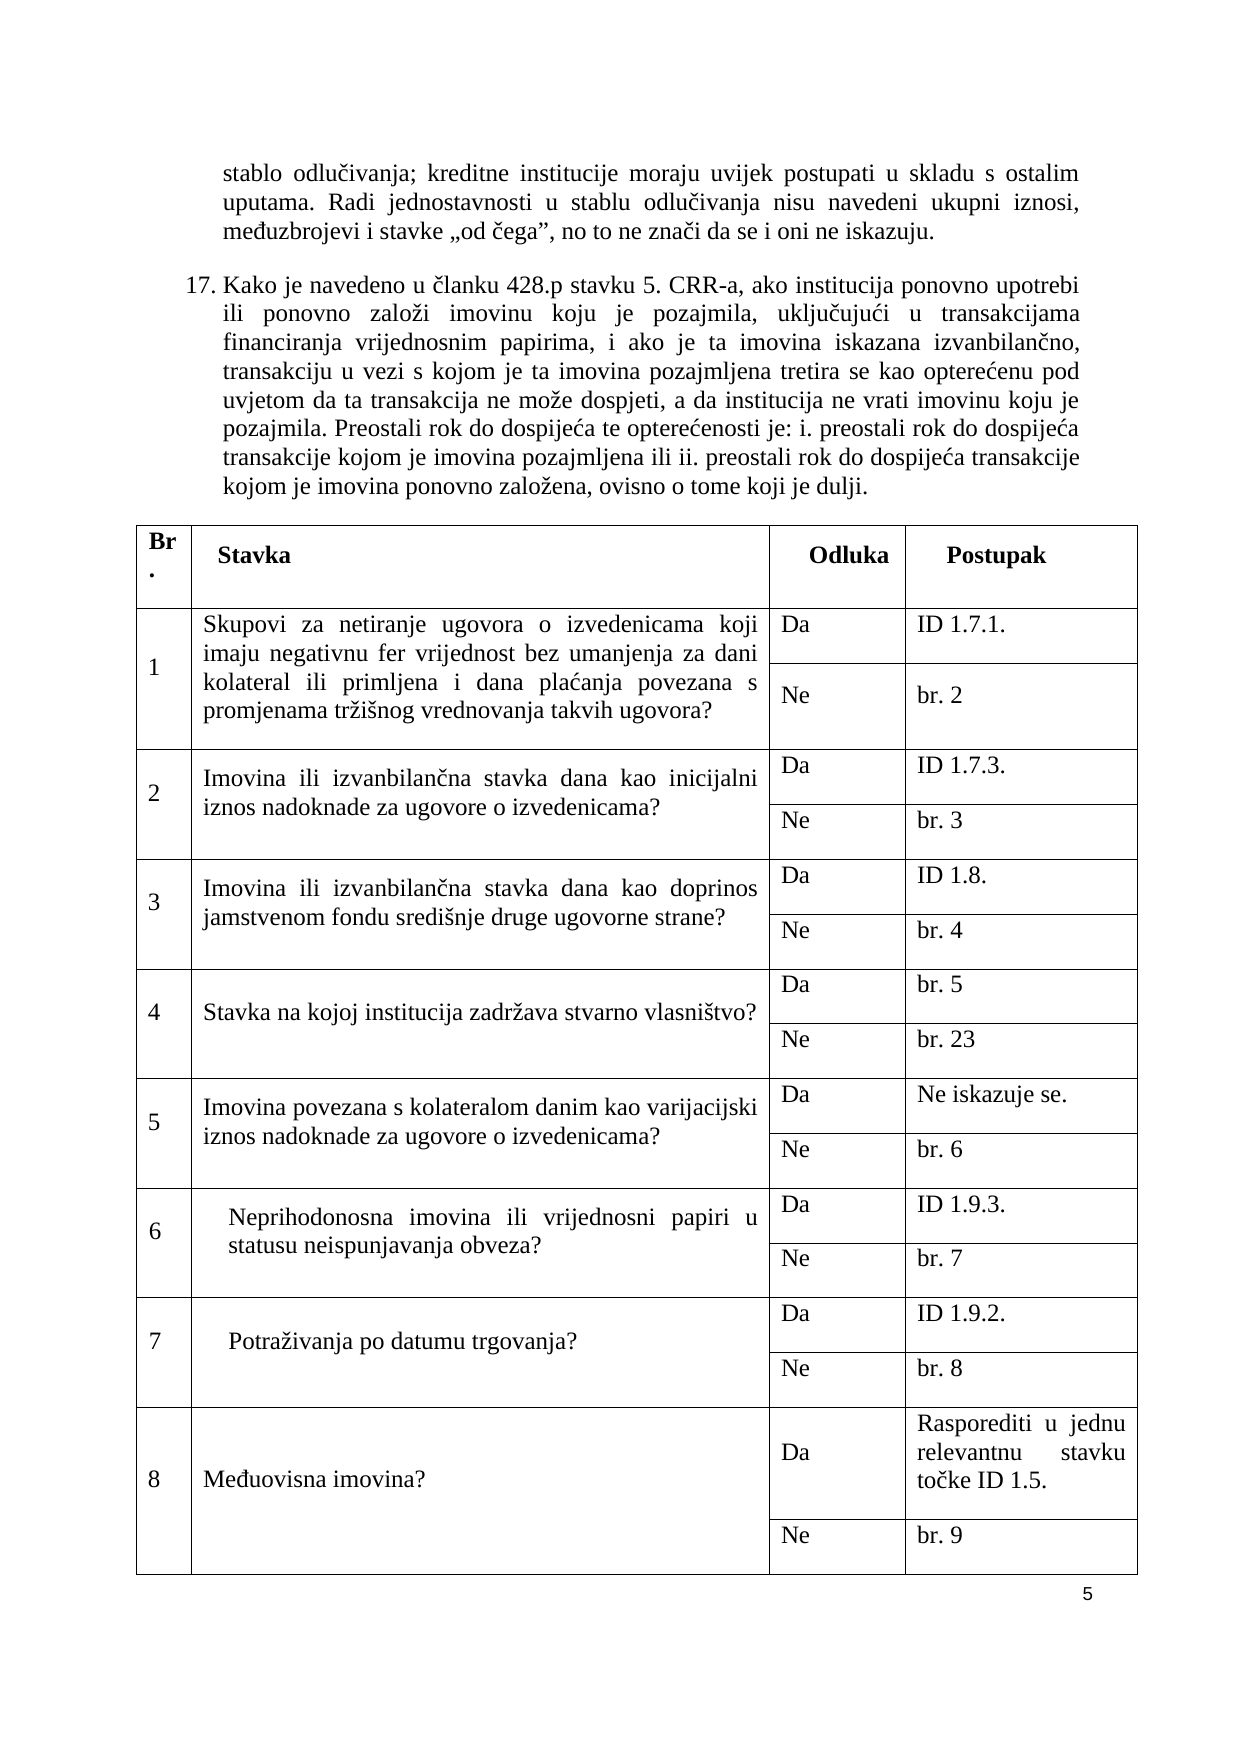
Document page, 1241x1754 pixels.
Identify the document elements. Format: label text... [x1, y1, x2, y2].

table_cell 7 [137, 1298, 191, 1407]
table_cell Neprihodonosna imovina ili vrijednosni papiri u statusu neispunjavanja obveza? [192, 1189, 769, 1297]
table_cell ID 1.7.3. [906, 750, 1137, 804]
table_cell 2 [137, 750, 191, 859]
table_cell Da [770, 1079, 905, 1133]
table_cell Ne [770, 915, 905, 968]
table_cell Da [770, 970, 905, 1023]
table_cell br. 8 [906, 1353, 1137, 1407]
table_header Odluka [770, 526, 905, 608]
table_cell Da [770, 609, 905, 663]
table_cell br. 6 [906, 1134, 1137, 1188]
table_cell Skupovi za netiranje ugovora o izvedenicama koji imaju negativnu fer vrijednost bez umanjenja za dani kolateral ili primljena i dana plaćanja povezana s promjenama tržišnog vrednovanja takvih ugovora? [192, 609, 769, 749]
table_cell Da [770, 1408, 905, 1519]
table_header Br. [137, 526, 191, 608]
table_header Postupak [906, 526, 1137, 608]
table_header Stavka [192, 526, 769, 608]
table_cell br. 4 [906, 915, 1137, 968]
table_cell Ne [770, 1024, 905, 1078]
table_cell ID 1.8. [906, 860, 1137, 914]
table_cell Ne [770, 664, 905, 749]
table_cell Ne [770, 1244, 905, 1297]
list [185, 158, 1081, 245]
table_cell Rasporediti u jednu relevantnu stavku točke ID 1.5. [906, 1408, 1137, 1519]
table_cell Imovina ili izvanbilančna stavka dana kao doprinos jamstvenom fondu središnje druge ugovorne strane? [192, 860, 769, 968]
table_cell Stavka na kojoj institucija zadržava stvarno vlasništvo? [192, 970, 769, 1078]
list Kako je navedeno u članku 428.p stavku 5. CRR-a, ako institucija ponovno upotrebi ili ponovno založi imovinu koju je pozajmila, uključujući u transakcijama financiranja vrijednosnim papirima, i ako je ta imovina iskazana izvanbilančno, transakciju u vezi s kojom je ta imovina pozajmljena tretira se kao opterećenu pod uvjetom da ta transakcija ne može dospjeti, a da institucija ne vrati imovinu koju je pozajmila. Preostali rok do dospijeća te opterećenosti je: i. preostali rok do dospijeća transakcije kojom je imovina pozajmljena ili ii. preostali rok do dospijeća transakcije kojom je imovina ponovno založena, ovisno o tome koji je dulji. [185, 270, 1081, 500]
table_cell Da [770, 860, 905, 914]
table_cell Imovina ili izvanbilančna stavka dana kao inicijalni iznos nadoknade za ugovore o izvedenicama? [192, 750, 769, 859]
table_cell Da [770, 1189, 905, 1242]
table_cell 3 [137, 860, 191, 968]
table_cell 1 [137, 609, 191, 749]
table_cell Ne [770, 1134, 905, 1188]
table_cell Međuovisna imovina? [192, 1408, 769, 1574]
table_cell br. 9 [906, 1520, 1137, 1574]
table_cell 5 [137, 1079, 191, 1188]
table_cell br. 7 [906, 1244, 1137, 1297]
table_cell Ne [770, 1520, 905, 1574]
table_cell br. 23 [906, 1024, 1137, 1078]
table_cell ID 1.7.1. [906, 609, 1137, 663]
table_cell 4 [137, 970, 191, 1078]
table_cell Potraživanja po datumu trgovanja? [192, 1298, 769, 1407]
table_cell ID 1.9.2. [906, 1298, 1137, 1352]
table_cell 8 [137, 1408, 191, 1574]
table_cell ID 1.9.3. [906, 1189, 1137, 1242]
table_cell Ne [770, 805, 905, 859]
table_cell Ne iskazuje se. [906, 1079, 1137, 1133]
table_cell br. 2 [906, 664, 1137, 749]
table_cell br. 3 [906, 805, 1137, 859]
table_cell Imovina povezana s kolateralom danim kao varijacijski iznos nadoknade za ugovore o izvedenicama? [192, 1079, 769, 1188]
table_cell Da [770, 750, 905, 804]
table_cell Da [770, 1298, 905, 1352]
table_cell br. 5 [906, 970, 1137, 1023]
table_cell 6 [137, 1189, 191, 1297]
table_cell Ne [770, 1353, 905, 1407]
